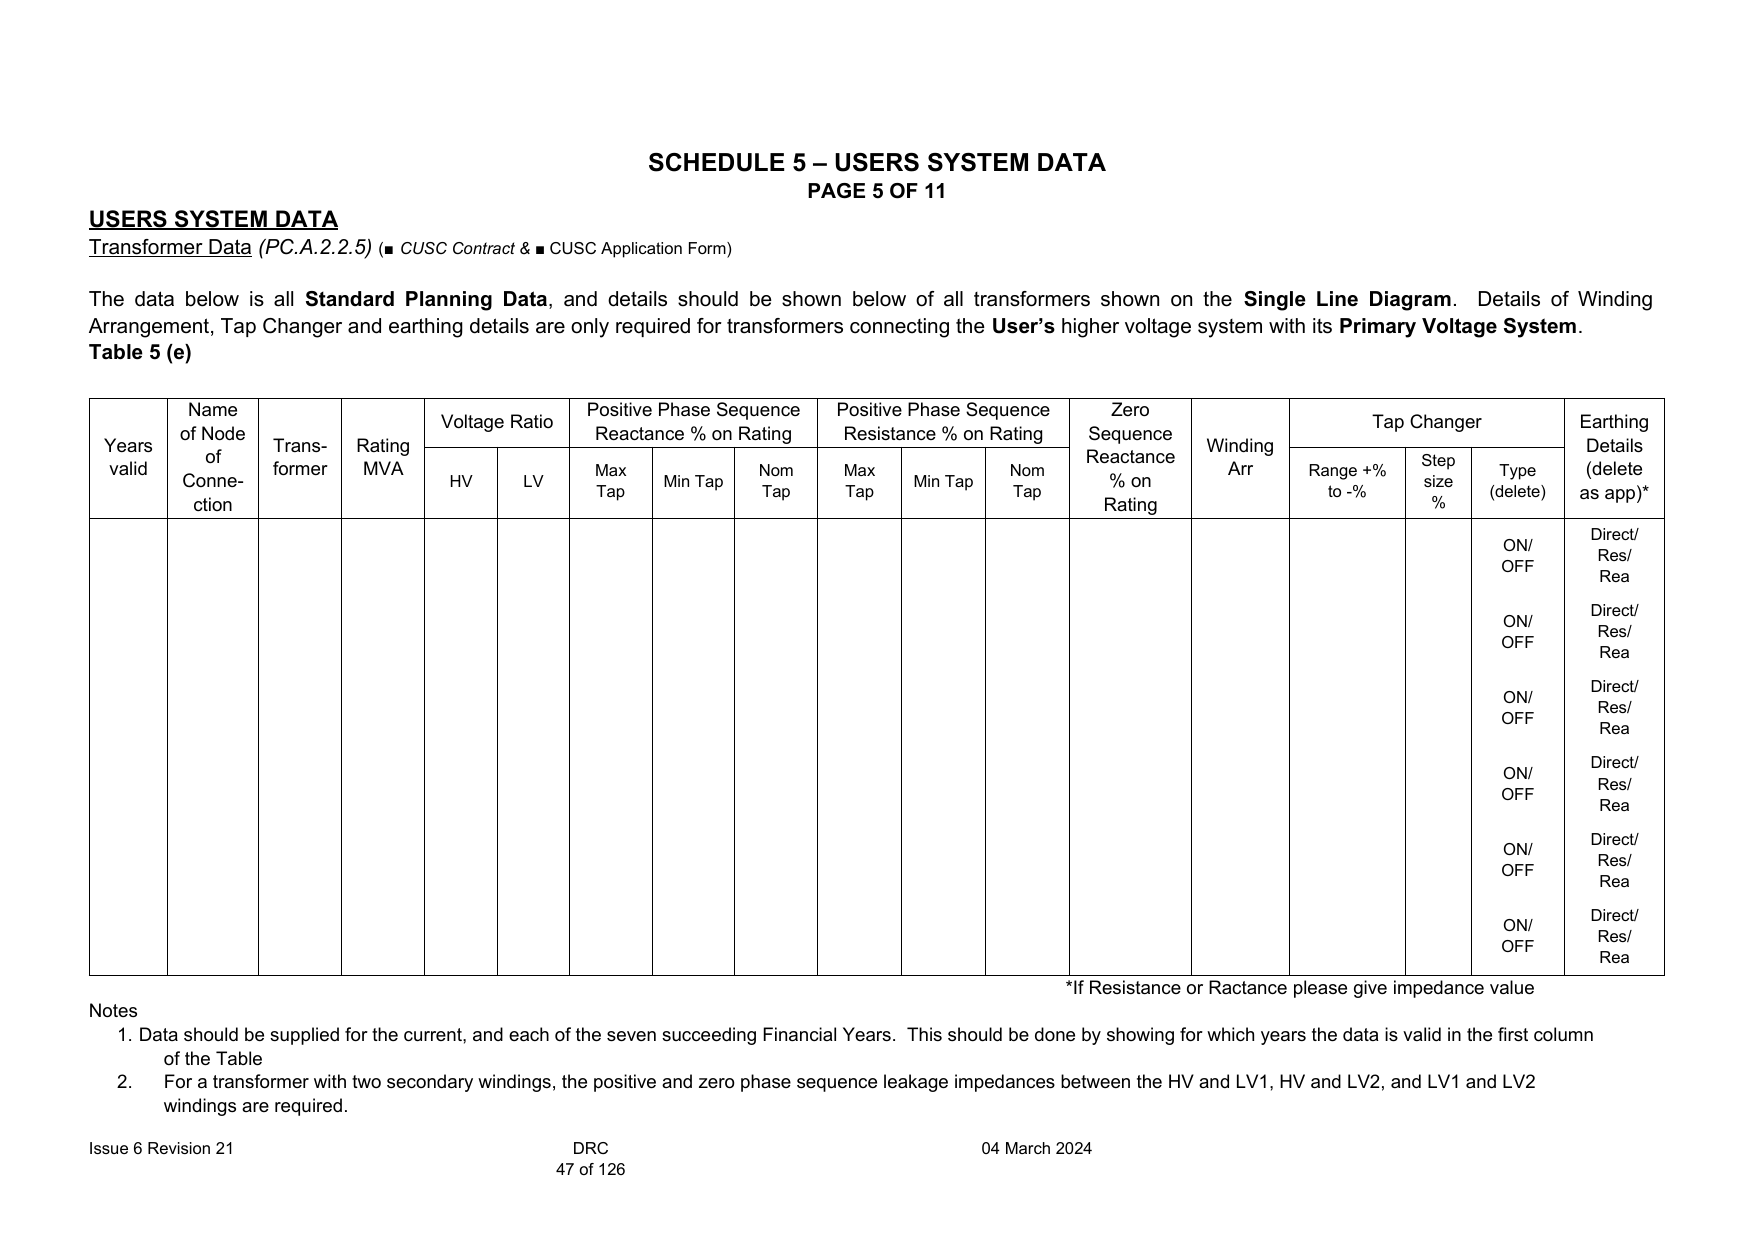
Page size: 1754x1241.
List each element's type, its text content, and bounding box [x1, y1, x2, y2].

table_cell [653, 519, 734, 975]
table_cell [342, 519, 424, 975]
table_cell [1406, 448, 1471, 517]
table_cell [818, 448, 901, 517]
list Data should be supplied for the current, and each of the seven succeeding Financial Years. This should be done by showing for which years the data is valid in the first column of the Table [117, 1024, 1599, 1069]
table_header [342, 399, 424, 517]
text Table 5 (e) [89, 340, 1665, 364]
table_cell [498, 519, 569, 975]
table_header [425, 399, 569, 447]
text USERS SYSTEM DATA [89, 206, 1665, 232]
text *If Resistance or Ractance please give impedance value [89, 976, 1665, 998]
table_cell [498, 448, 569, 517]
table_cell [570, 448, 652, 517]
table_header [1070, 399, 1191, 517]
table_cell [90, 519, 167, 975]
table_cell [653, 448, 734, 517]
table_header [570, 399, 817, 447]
text The data below is all Standard Planning Data, and details should be shown below of all transformers shown on the Single Line Diagram. Details of Winding Arrangement, Tap Changer and earthing details are only required for transformers connecting the User’s higher voltage system with its Primary Voltage System. [89, 287, 1653, 338]
text Notes [89, 1000, 1665, 1022]
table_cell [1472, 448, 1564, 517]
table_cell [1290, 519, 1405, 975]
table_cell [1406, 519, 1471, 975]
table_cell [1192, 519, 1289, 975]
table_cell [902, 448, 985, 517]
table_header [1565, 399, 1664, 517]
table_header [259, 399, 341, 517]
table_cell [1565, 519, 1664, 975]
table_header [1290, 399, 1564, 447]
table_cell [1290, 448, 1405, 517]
text SCHEDULE 5 – USERS SYSTEM DATA [89, 148, 1665, 176]
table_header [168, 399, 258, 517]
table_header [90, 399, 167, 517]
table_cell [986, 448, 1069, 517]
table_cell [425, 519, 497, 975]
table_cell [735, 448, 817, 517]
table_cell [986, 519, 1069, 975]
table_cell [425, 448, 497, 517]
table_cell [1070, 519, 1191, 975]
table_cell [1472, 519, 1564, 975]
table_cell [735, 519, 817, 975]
text Transformer Data (PC.A.2.2.5) (■ CUSC Contract & ■ CUSC Application Form) [89, 234, 1665, 258]
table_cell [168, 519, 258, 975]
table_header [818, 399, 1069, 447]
text 2. For a transformer with two secondary windings, the positive and zero phase sequence leakage impedances between the HV and LV1, HV and LV2, and LV1 and LV2 windings are required. [117, 1071, 1599, 1116]
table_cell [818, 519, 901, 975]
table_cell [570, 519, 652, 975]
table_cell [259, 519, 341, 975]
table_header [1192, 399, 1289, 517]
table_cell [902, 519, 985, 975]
text PAGE 5 OF 11 [89, 179, 1665, 203]
